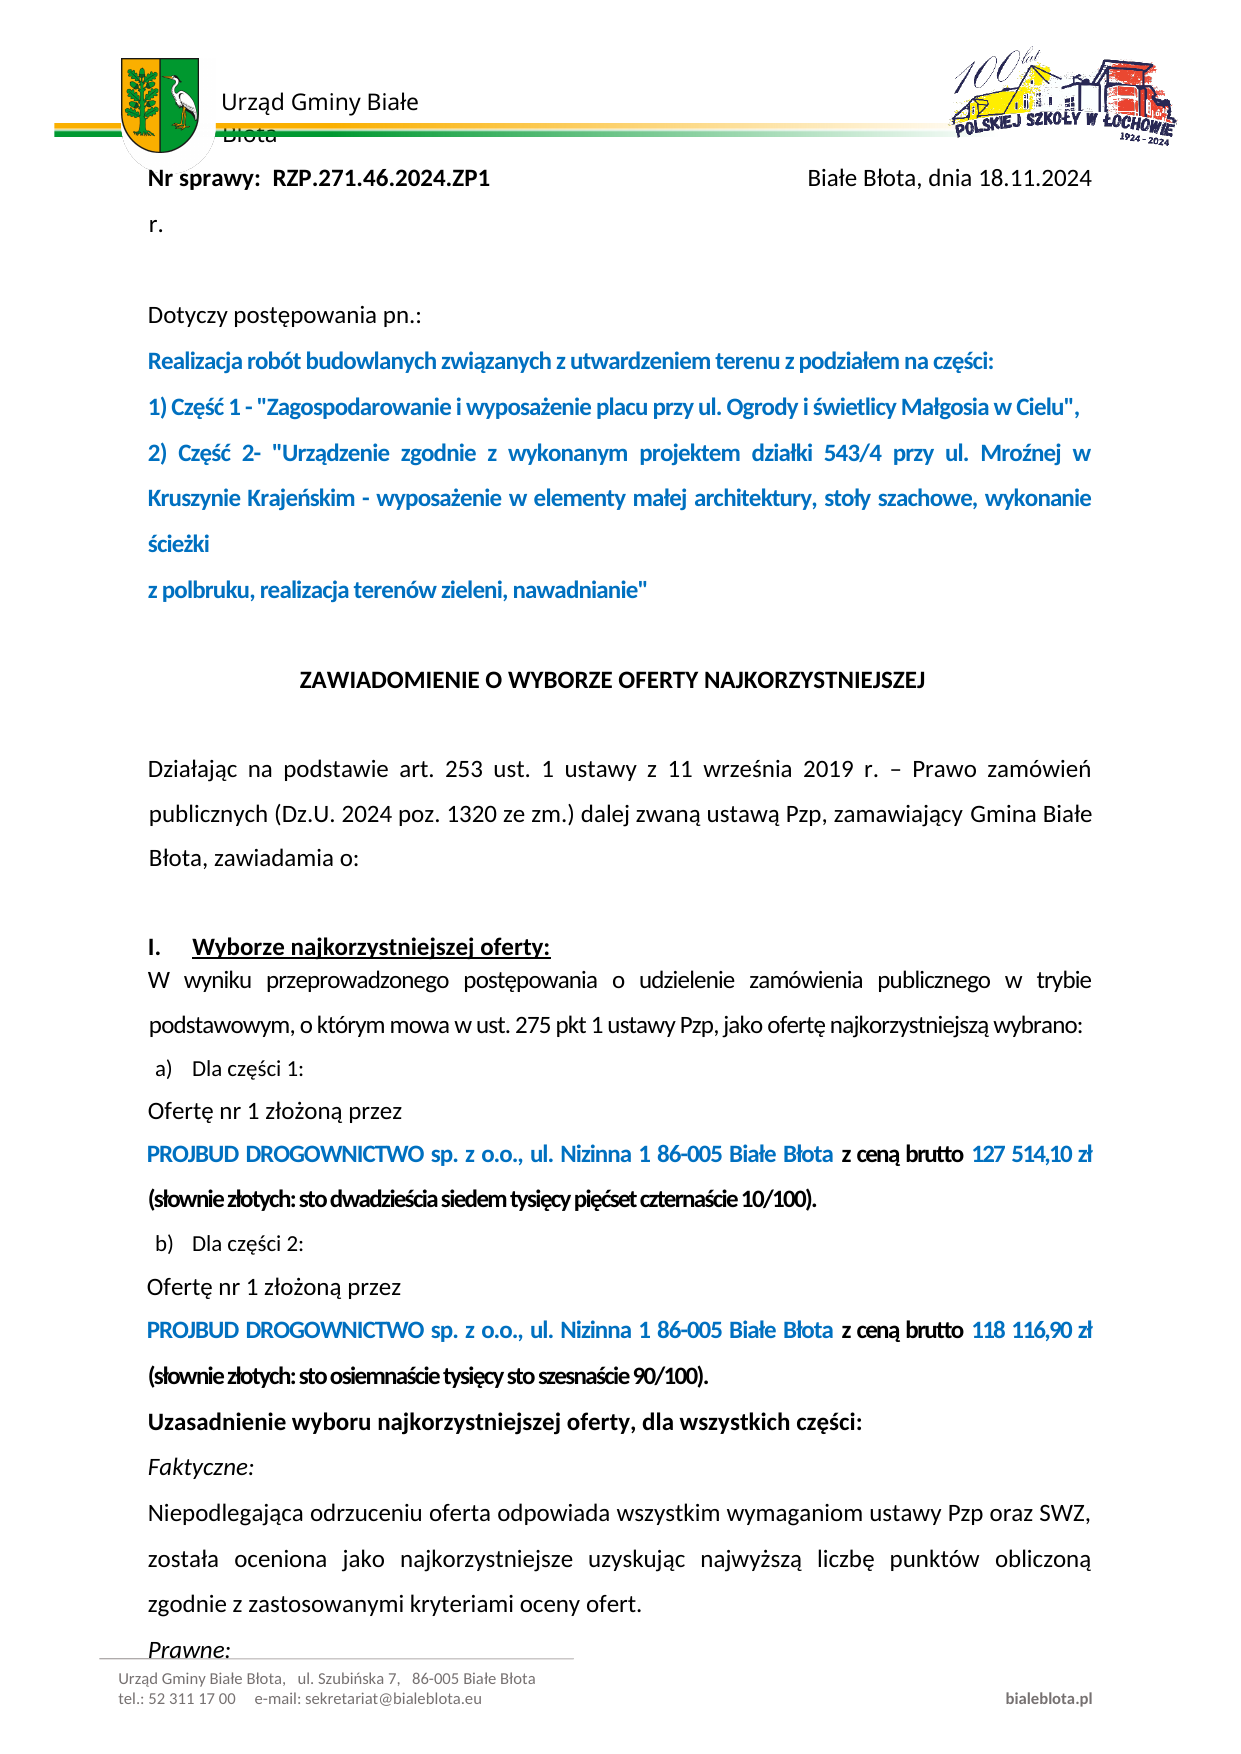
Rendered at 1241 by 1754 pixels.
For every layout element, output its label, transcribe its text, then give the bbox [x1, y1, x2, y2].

text Nr sprawy: RZP.271.46.2024.ZP1 Białe Błota, dnia 18.11.2024 r. [148, 162, 1093, 239]
text Dotyczy postępowania pn.: [148, 300, 1093, 330]
picture [216, 46, 1179, 146]
list Dla części 2: [155, 1229, 1093, 1257]
text Ofertę nr 1 złożoną przez [148, 1095, 1093, 1125]
text Realizacja robót budowlanych związanych z utwardzeniem terenu z podziałem na części: [148, 345, 1093, 376]
list Wyborze najkorzystniejszej oferty: [148, 931, 1093, 962]
text Prawne: [148, 1634, 1093, 1665]
picture [54, 58, 199, 153]
text Uzasadnienie wyboru najkorzystniejszej oferty, dla wszystkich części: [148, 1406, 1081, 1436]
text Niepodlegająca odrzuceniu oferta odpowiada wszystkim wymaganiom ustawy Pzp oraz SWZ, została oceniona jako najkorzystniejsze uzyskując najwyższą liczbę punktów obliczoną zgodnie z zastosowanymi kryteriami oceny ofert. [148, 1497, 1093, 1619]
text 1) Część 1 - "Zagospodarowanie i wyposażenie placu przy ul. Ogrody i świetlicy Małgosia w Cielu", [148, 391, 1093, 422]
text 2) Część 2- "Urządzenie zgodnie z wykonanym projektem działki 543/4 przy ul. Mroźnej w Kruszynie Krajeńskim - wyposażenie w elementy małej architektury, stoły szachowe, wykonanie ścieżki z polbruku, realizacja terenów zieleni, nawadnianie" [148, 437, 1093, 604]
text ZAWIADOMIENIE O WYBORZE OFERTY NAJKORZYSTNIEJSZEJ [133, 664, 1093, 695]
text Ofertę nr 1 złożoną przez [147, 1271, 1093, 1302]
text PROJBUD DROGOWNICTWO sp. z o.o., ul. Nizinna 1 86-005 Białe Błota z ceną brutto 127 514,10 zł (słownie złotych: sto dwadzieścia siedem tysięcy pięćset czternaście 10/100). [147, 1138, 1093, 1214]
list Dla części 1: [155, 1054, 1093, 1082]
text W wyniku przeprowadzonego postępowania o udzielenie zamówienia publicznego w trybie podstawowym, o którym mowa w ust. 275 pkt 1 ustawy Pzp, jako ofertę najkorzystniejszą wybrano: [148, 964, 1093, 1039]
text Faktyczne: [148, 1451, 1093, 1482]
text PROJBUD DROGOWNICTWO sp. z o.o., ul. Nizinna 1 86-005 Białe Błota z ceną brutto 118 116,90 zł (słownie złotych: sto osiemnaście tysięcy sto szesnaście 90/100). [147, 1314, 1093, 1391]
text Działając na podstawie art. 253 ust. 1 ustawy z 11 września 2019 r. – Prawo zamówień publicznych (Dz.U. 2024 poz. 1320 ze zm.) dalej zwaną ustawą Pzp, zamawiający Gmina Białe Błota, zawiadamia o: [148, 753, 1093, 873]
